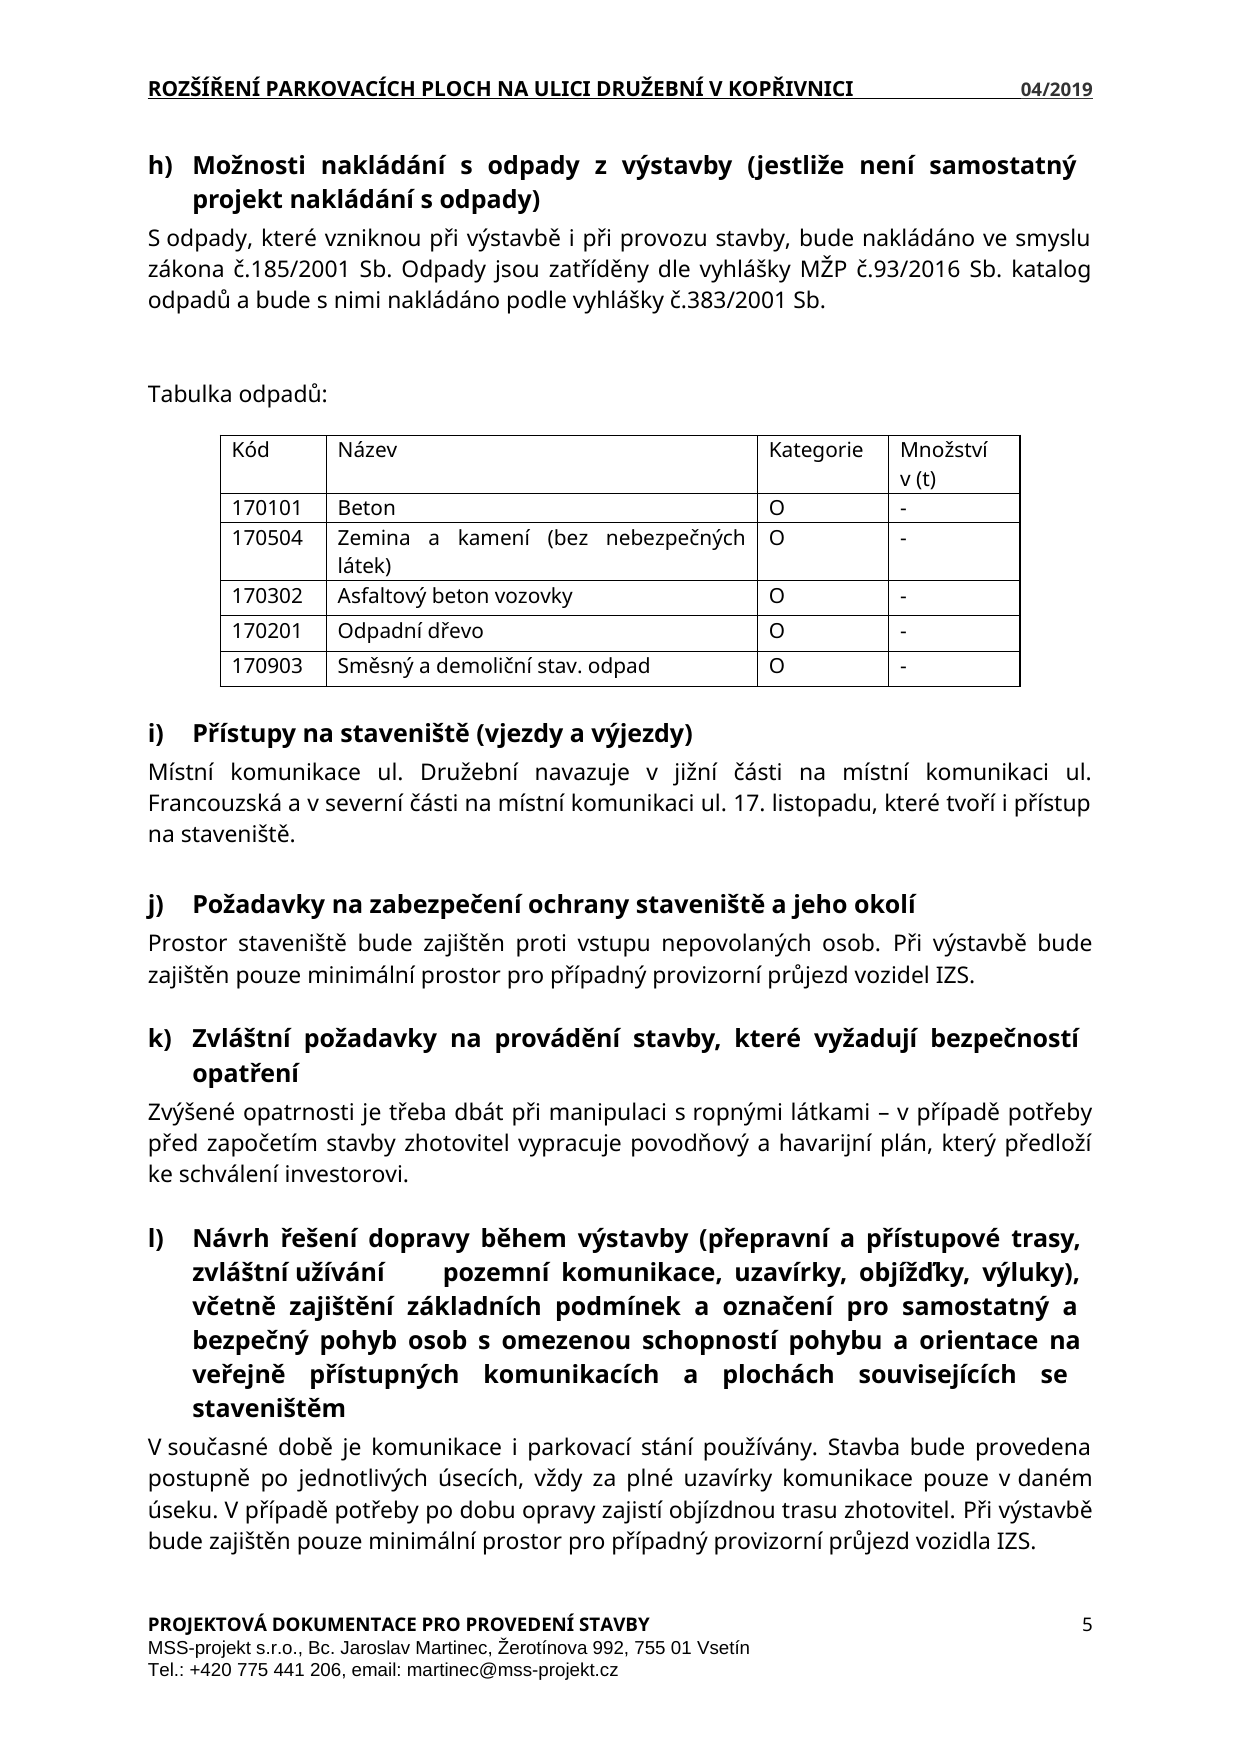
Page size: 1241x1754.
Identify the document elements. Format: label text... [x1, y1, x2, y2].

table_header Kód [221, 436, 326, 492]
text Prostor staveniště bude zajištěn proti vstupu nepovolaných osob. Při výstavbě bude zajištěn pouze minimální prostor pro případný provizorní průjezd vozidel IZS. [148, 927, 1093, 990]
table_cell - [889, 581, 1019, 615]
text V současné době je komunikace i parkovací stání používány. Stavba bude provedena postupně po jednotlivých úsecích, vždy za plné uzavírky komunikace pouze v daném úseku. V případě potřeby po dobu opravy zajistí objízdnou trasu zhotovitel. Při výstavbě bude zajištěn pouze minimální prostor pro případný provizorní průjezd vozidla IZS. [148, 1431, 1093, 1556]
subtitle k) Zvláštní požadavky na provádění stavby, které vyžadují bezpečností opatření [148, 1021, 1093, 1089]
table_cell 170903 [221, 652, 326, 686]
table_cell O [758, 616, 888, 651]
table_header Kategorie [758, 436, 888, 492]
table_cell - [889, 652, 1019, 686]
text Místní komunikace ul. Družební navazuje v jižní části na místní komunikaci ul. Francouzská a v severní části na místní komunikaci ul. 17. listopadu, které tvoří i přístup na staveniště. [148, 756, 1093, 849]
text Zvýšené opatrnosti je třeba dbát při manipulaci s ropnými látkami – v případě potřeby před započetím stavby zhotovitel vypracuje povodňový a havarijní plán, který předloží ke schválení investorovi. [148, 1096, 1093, 1189]
table_cell 170302 [221, 581, 326, 615]
table_cell 170101 [221, 494, 326, 522]
subtitle l) Návrh řešení dopravy během výstavby (přepravní a přístupové trasy, zvláštní užívání pozemní komunikace, uzavírky, objížďky, výluky), včetně zajištění základních podmínek a označení pro samostatný a bezpečný pohyb osob s omezenou schopností pohybu a orientace na veřejně přístupných komunikacích a plochách souvisejících se staveništěm [148, 1221, 1093, 1425]
subtitle i) Přístupy na staveniště (vjezdy a výjezdy) [148, 716, 1093, 749]
table_cell O [758, 581, 888, 615]
table_cell Beton [327, 494, 757, 522]
table_cell Asfaltový beton vozovky [327, 581, 757, 615]
table_cell Směsný a demoliční stav. odpad [327, 652, 757, 686]
table_cell Zemina a kamení (bez nebezpečných látek) [327, 523, 757, 580]
table_cell O [758, 494, 888, 522]
table_cell Odpadní dřevo [327, 616, 757, 651]
table_header Název [327, 436, 757, 492]
text Tabulka odpadů: [148, 378, 1093, 409]
table_cell 170504 [221, 523, 326, 580]
subtitle j) Požadavky na zabezpečení ochrany staveniště a jeho okolí [148, 887, 1093, 921]
table_cell O [758, 652, 888, 686]
table_cell O [758, 523, 888, 580]
table_header Množství v (t) [889, 436, 1019, 492]
table_cell - [889, 616, 1019, 651]
subtitle h) Možnosti nakládání s odpady z výstavby (jestliže není samostatný projekt nakládání s odpady) [148, 148, 1093, 216]
text S odpady, které vzniknou při výstavbě i při provozu stavby, bude nakládáno ve smyslu zákona č.185/2001 Sb. Odpady jsou zatříděny dle vyhlášky MŽP č.93/2016 Sb. katalog odpadů a bude s nimi nakládáno podle vyhlášky č.383/2001 Sb. [148, 222, 1093, 316]
table_cell - [889, 494, 1019, 522]
table_cell 170201 [221, 616, 326, 651]
table_cell - [889, 523, 1019, 580]
